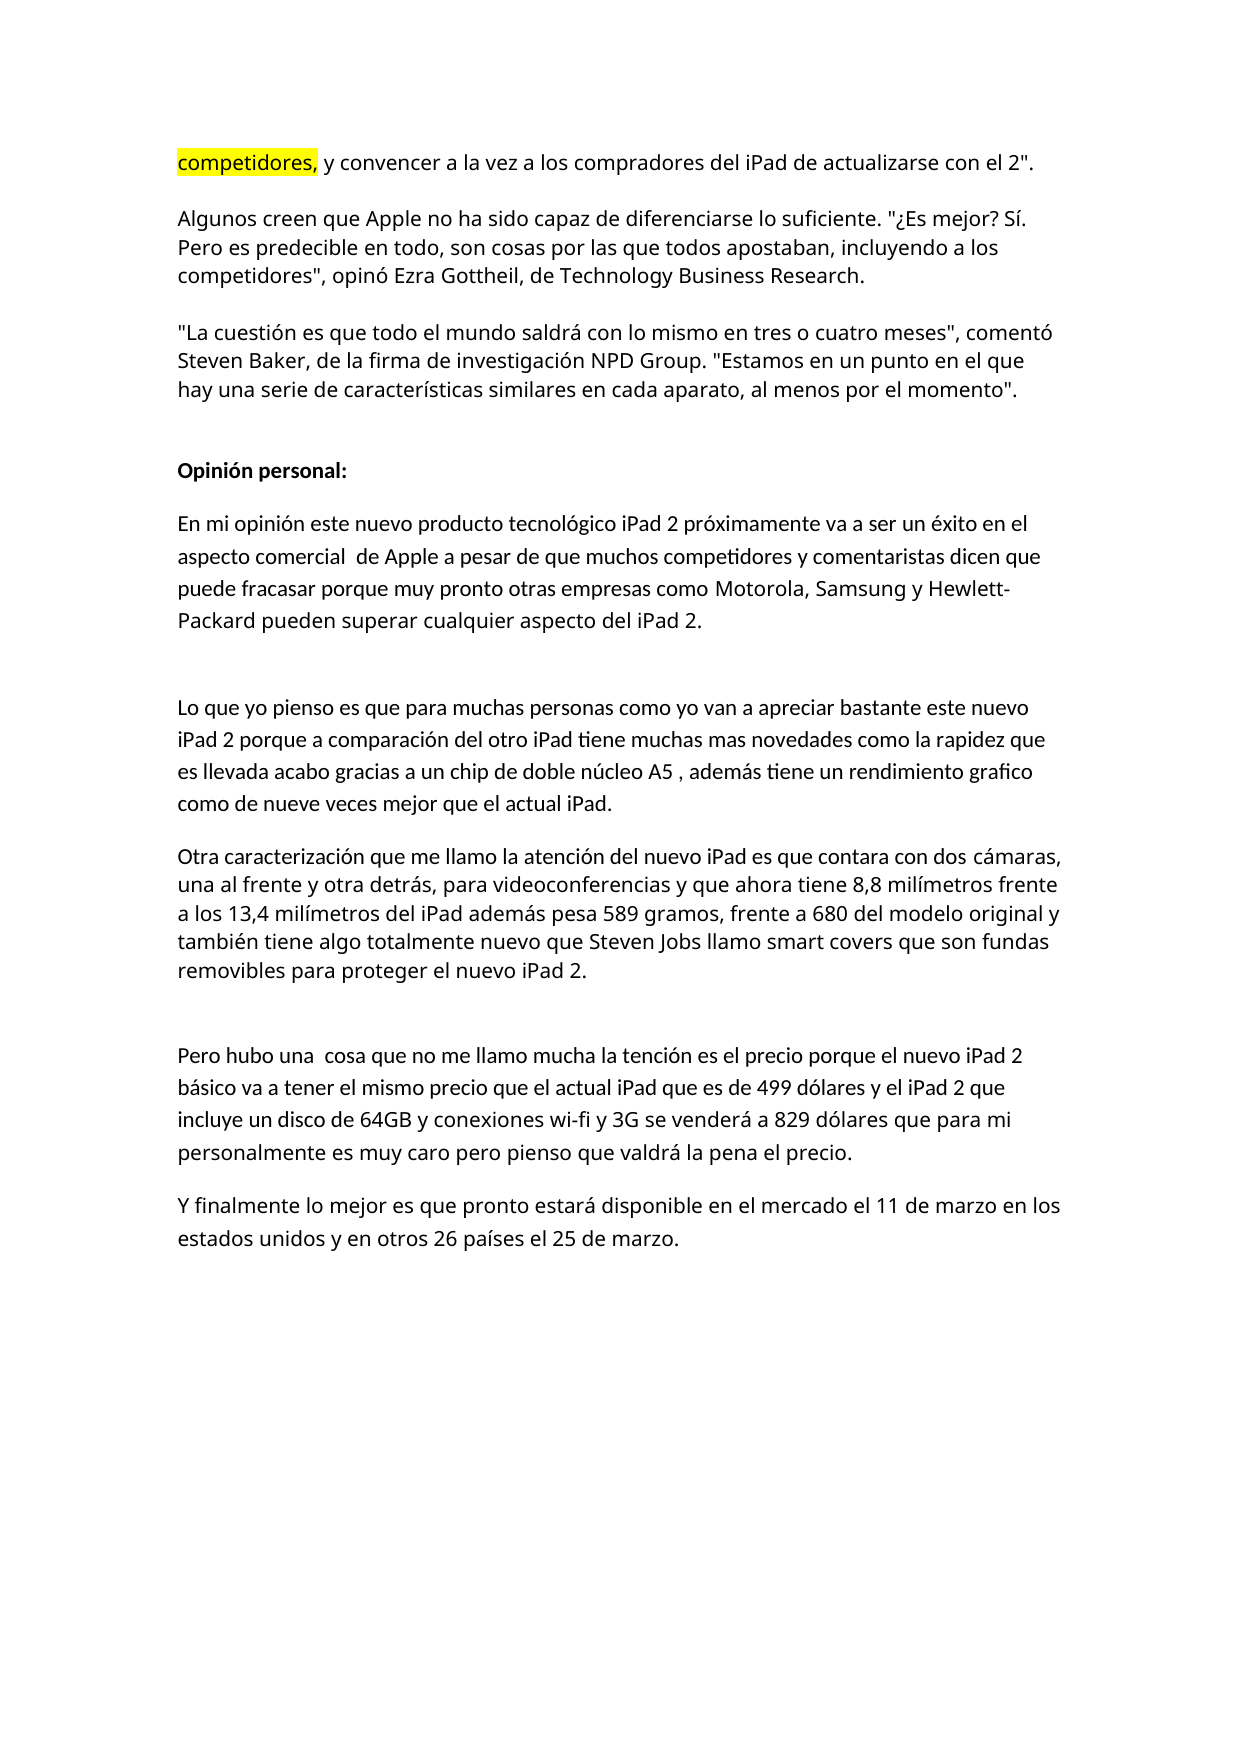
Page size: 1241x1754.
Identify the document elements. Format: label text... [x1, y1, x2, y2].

text Otra caracterización que me llamo la atención del nuevo iPad es que contara con dos cámaras, una al frente y otra detrás, para videoconferencias y que ahora tiene 8,8 milímetros frente a los 13,4 milímetros del iPad además pesa 589 gramos, frente a 680 del modelo original y también tiene algo totalmente nuevo que Steven Jobs llamo smart covers que son fundas removibles para proteger el nuevo iPad 2. [177, 842, 1063, 984]
text Pero hubo una cosa que no me llamo mucha la tención es el precio porque el nuevo iPad 2 básico va a tener el mismo precio que el actual iPad que es de 499 dólares y el iPad 2 que incluye un disco de 64GB y conexiones wi-fi y 3G se venderá a 829 dólares que para mi personalmente es muy caro pero pienso que valdrá la pena el precio. [177, 1041, 1063, 1166]
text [177, 148, 1063, 403]
text En mi opinión este nuevo producto tecnológico iPad 2 próximamente va a ser un éxito en el aspecto comercial de Apple a pesar de que muchos competidores y comentaristas dicen que puede fracasar porque muy pronto otras empresas como Motorola, Samsung y Hewlett-Packard pueden superar cualquier aspecto del iPad 2. [177, 509, 1063, 635]
text Lo que yo pienso es que para muchas personas como yo van a apreciar bastante este nuevo iPad 2 porque a comparación del otro iPad tiene muchas mas novedades como la rapidez que es llevada acabo gracias a un chip de doble núcleo A5 , además tiene un rendimiento grafico como de nueve veces mejor que el actual iPad. [177, 660, 1063, 817]
text Y finalmente lo mejor es que pronto estará disponible en el mercado el 11 de marzo en los estados unidos y en otros 26 países el 25 de marzo. [177, 1191, 1063, 1252]
text Opinión personal: [177, 457, 1063, 484]
